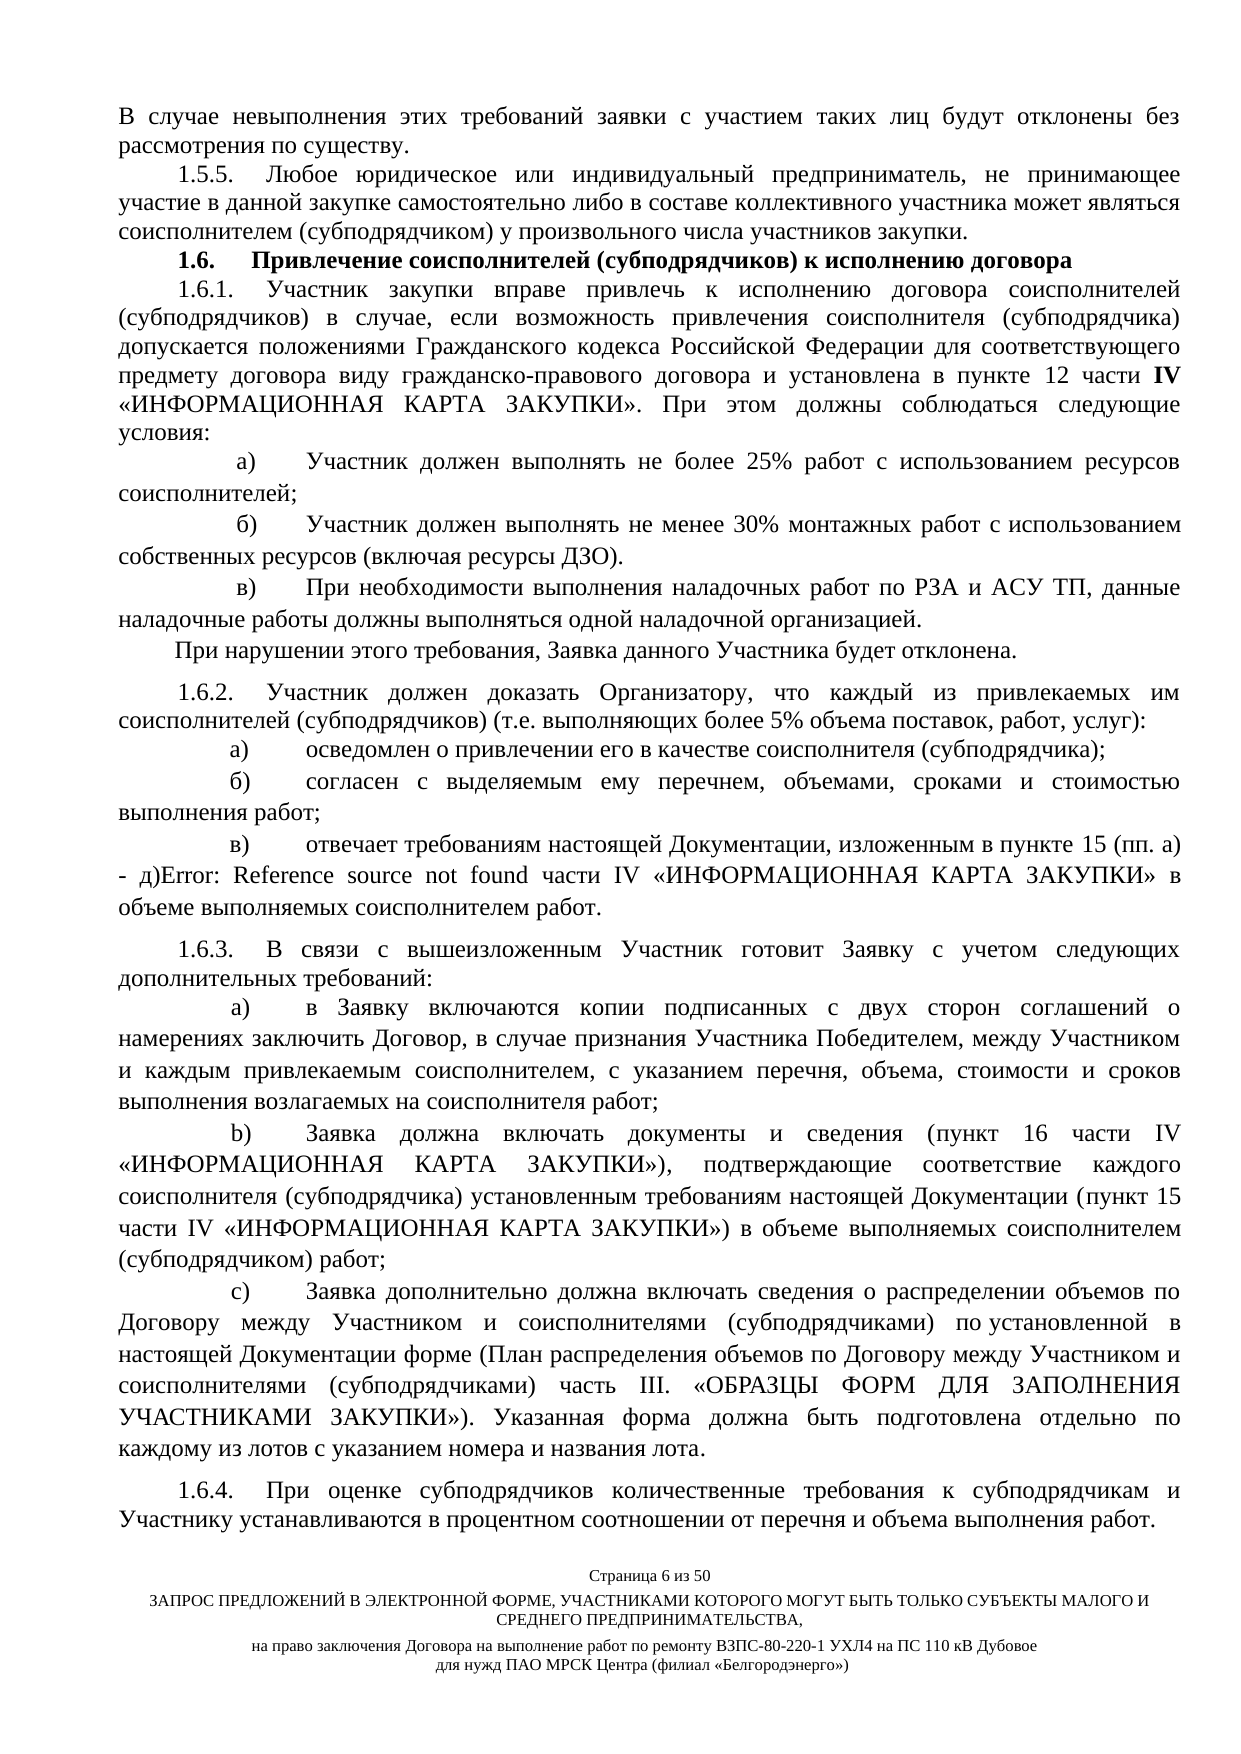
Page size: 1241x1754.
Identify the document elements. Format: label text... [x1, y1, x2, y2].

subtitle Участник закупки вправе привлечь к исполнению договора соисполнителей (субподрядчиков) в случае, если возможность привлечения соисполнителя (субподрядчика) допускается положениями Гражданского кодекса Российской Федерации для соответствующего предмету договора виду гражданско-правового договора и установлена в пункте 12 части IV «ИНФОРМАЦИОННАЯ КАРТА ЗАКУПКИ». При этом должны соблюдаться следующие условия: [118, 274, 1181, 446]
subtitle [118, 101, 1181, 159]
subtitle В связи с вышеизложенным Участник готовит Заявку с учетом следующих дополнительных требований: [118, 934, 1181, 992]
text При нарушении этого требования, Заявка данного Участника будет отклонена. [174, 636, 1181, 664]
list в Заявку включаются копии подписанных с двух сторон соглашений о намерениях заключить Договор, в случае признания Участника Победителем, между Участником и каждым привлекаемым соисполнителем, с указанием перечня, объема, стоимости и сроков выполнения возлагаемых на соисполнителя работ; [118, 992, 1181, 1115]
subtitle Участник должен доказать Организатору, что каждый из привлекаемых им соисполнителей (субподрядчиков) (т.е. выполняющих более 5% объема поставок, работ, услуг): [118, 677, 1181, 734]
list Участник должен выполнять не более 25% работ c использованием ресурсов соисполнителей; [118, 446, 1181, 507]
list При необходимости выполнения наладочных работ по РЗА и АСУ ТП, данные наладочные работы должны выполняться одной наладочной организацией. [118, 572, 1181, 633]
list осведомлен о привлечении его в качестве соисполнителя (субподрядчика); [118, 734, 1181, 763]
list Участник должен выполнять не менее 30% монтажных работ c использованием собственных ресурсов (включая ресурсы ДЗО). [118, 509, 1181, 570]
list согласен с выделяемым ему перечнем, объемами, сроками и стоимостью выполнения работ; [118, 766, 1181, 826]
subtitle Любое юридическое или индивидуальный предприниматель, не принимающее участие в данной закупке самостоятельно либо в составе коллективного участника может являться соисполнителем (субподрядчиком) у произвольного числа участников закупки. [118, 159, 1181, 245]
list Заявка должна включать документы и сведения (пункт 16 части IV «ИНФОРМАЦИОННАЯ КАРТА ЗАКУПКИ»), подтверждающие соответствие каждого соисполнителя (субподрядчика) установленным требованиям настоящей Документации (пункт 15 части IV «ИНФОРМАЦИОННАЯ КАРТА ЗАКУПКИ») в объеме выполняемых соисполнителем (субподрядчиком) работ; [118, 1118, 1181, 1273]
list Заявка дополнительно должна включать сведения о распределении объемов по Договору между Участником и соисполнителями (субподрядчиками) по установленной в настоящей Документации форме (План распределения объемов по Договору между Участником и соисполнителями (субподрядчиками) часть III. «ОБРАЗЦЫ ФОРМ ДЛЯ ЗАПОЛНЕНИЯ УЧАСТНИКАМИ ЗАКУПКИ»). Указанная форма должна быть подготовлена отдельно по каждому из лотов с указанием номера и названия лота. [118, 1276, 1181, 1462]
subtitle Привлечение соисполнителей (субподрядчиков) к исполнению договора [118, 245, 1181, 274]
subtitle При оценке субподрядчиков количественные требования к субподрядчикам и Участнику устанавливаются в процентном соотношении от перечня и объема выполнения работ. [118, 1476, 1181, 1533]
